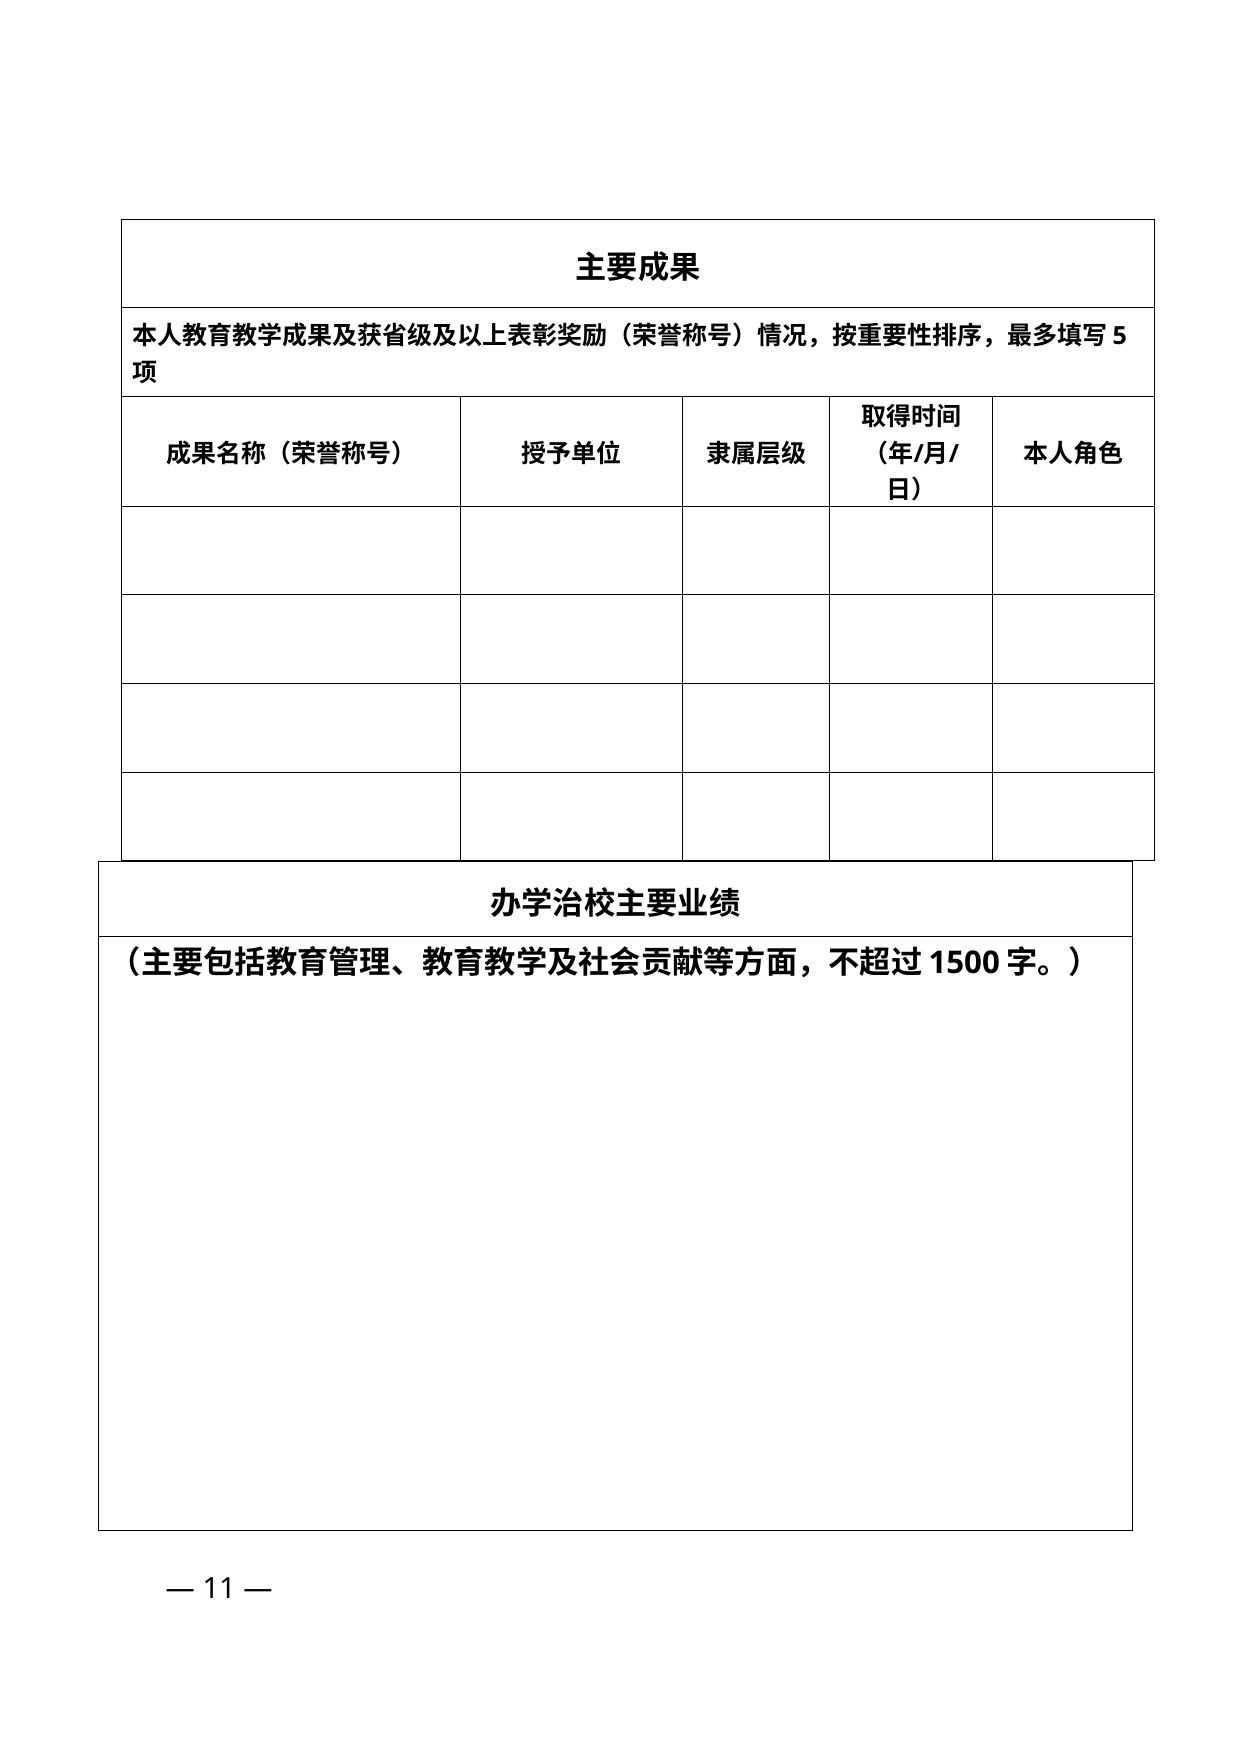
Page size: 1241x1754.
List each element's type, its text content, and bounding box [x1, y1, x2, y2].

table_cell [461, 595, 682, 683]
table_cell 成果名称（荣誉称号） [122, 397, 460, 506]
table_cell [122, 595, 460, 683]
table_cell 取得时间 （年/月/日） [830, 397, 992, 506]
table_cell （主要包括教育管理、教育教学及社会贡献等方面，不超过1500字。） [99, 937, 1132, 1529]
table_cell [122, 684, 460, 772]
table_cell 授予单位 [461, 397, 682, 506]
table_cell 本人角色 [993, 397, 1154, 506]
table_cell 本人教育教学成果及获省级及以上表彰奖励（荣誉称号）情况，按重要性排序，最多填写5项 [122, 308, 1154, 396]
table_cell [461, 507, 682, 594]
table_cell [122, 773, 460, 860]
table_cell [461, 684, 682, 772]
table_cell [830, 773, 992, 860]
table_header 办学治校主要业绩 [99, 862, 1132, 936]
table_cell [122, 507, 460, 594]
table_header 主要成果 [122, 220, 1154, 307]
table_cell [830, 507, 992, 594]
table_cell [830, 595, 992, 683]
table_cell [461, 773, 682, 860]
table_cell 隶属层级 [683, 397, 829, 506]
table_cell [830, 684, 992, 772]
